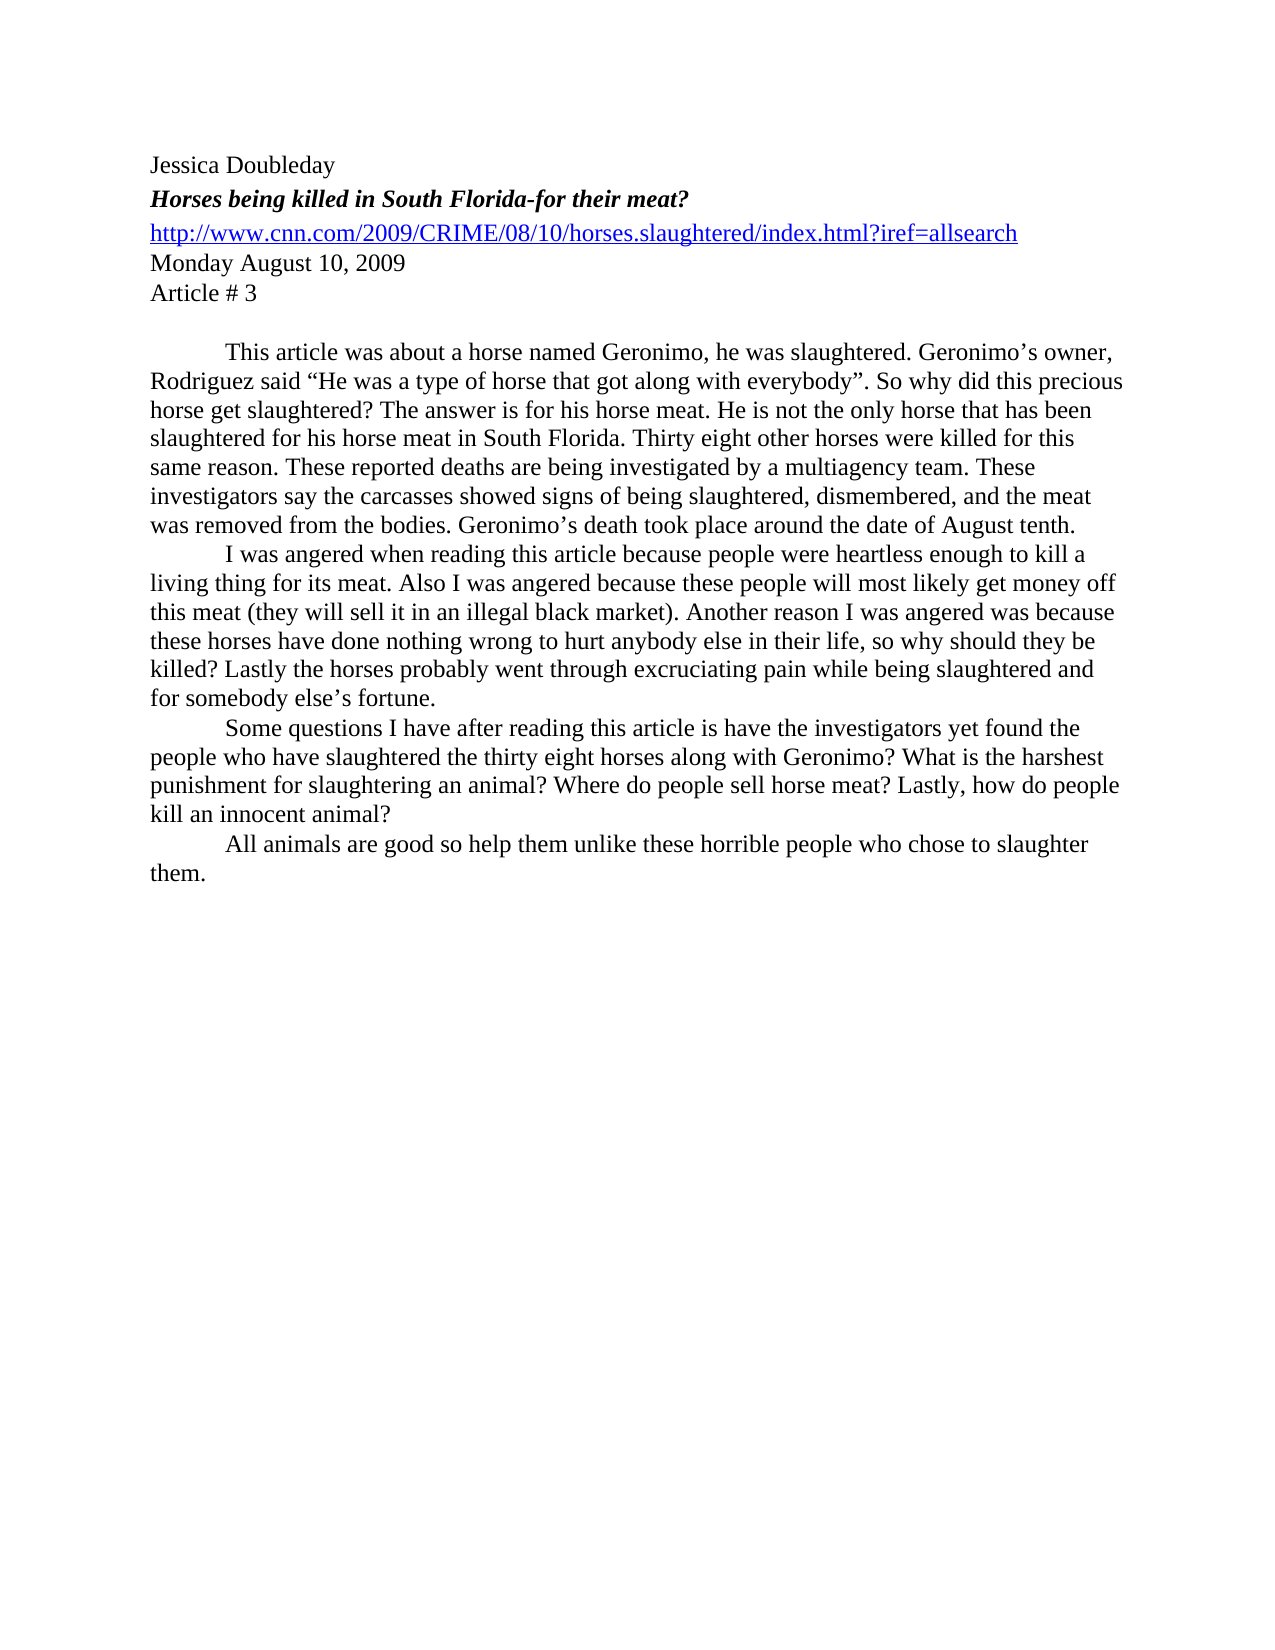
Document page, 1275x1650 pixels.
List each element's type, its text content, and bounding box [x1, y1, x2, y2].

text Monday August 10, 2009 [150, 248, 1125, 277]
text This article was about a horse named Geronimo, he was slaughtered. Geronimo’s owner, Rodriguez said “He was a type of horse that got along with everybody”. So why did this precious horse get slaughtered? The answer is for his horse meat. He is not the only horse that has been slaughtered for his horse meat in South Florida. Thirty eight other horses were killed for this same reason. These reported deaths are being investigated by a multiagency team. These investigators say the carcasses showed signs of being slaughtered, dismembered, and the meat was removed from the bodies. Geronimo’s death took place around the date of August tenth. [150, 337, 1125, 538]
text Some questions I have after reading this article is have the investigators yet found the people who have slaughtered the thirty eight horses along with Geronimo? What is the harshest punishment for slaughtering an animal? Where do people sell horse meat? Lastly, how do people kill an innocent animal? [150, 713, 1125, 828]
text I was angered when reading this article because people were heartless enough to kill a living thing for its meat. Also I was angered because these people will most likely get money off this meat (they will sell it in an illegal black market). Another reason I was angered was because these horses have done nothing wrong to hurt anybody else in their life, so why should they be killed? Lastly the horses probably went through excruciating pain while being slaughtered and for somebody else’s fortune. [150, 539, 1125, 712]
text Horses being killed in South Florida-for their meat? [150, 184, 1125, 213]
text http://www.cnn.com/2009/CRIME/08/10/horses.slaughtered/index.html?iref=allsearch [150, 218, 1125, 247]
text Article # 3 [150, 278, 1125, 306]
text Jessica Doubleday [150, 150, 1125, 179]
text All animals are good so help them unlike these horrible people who chose to slaughter them. [150, 829, 1125, 887]
